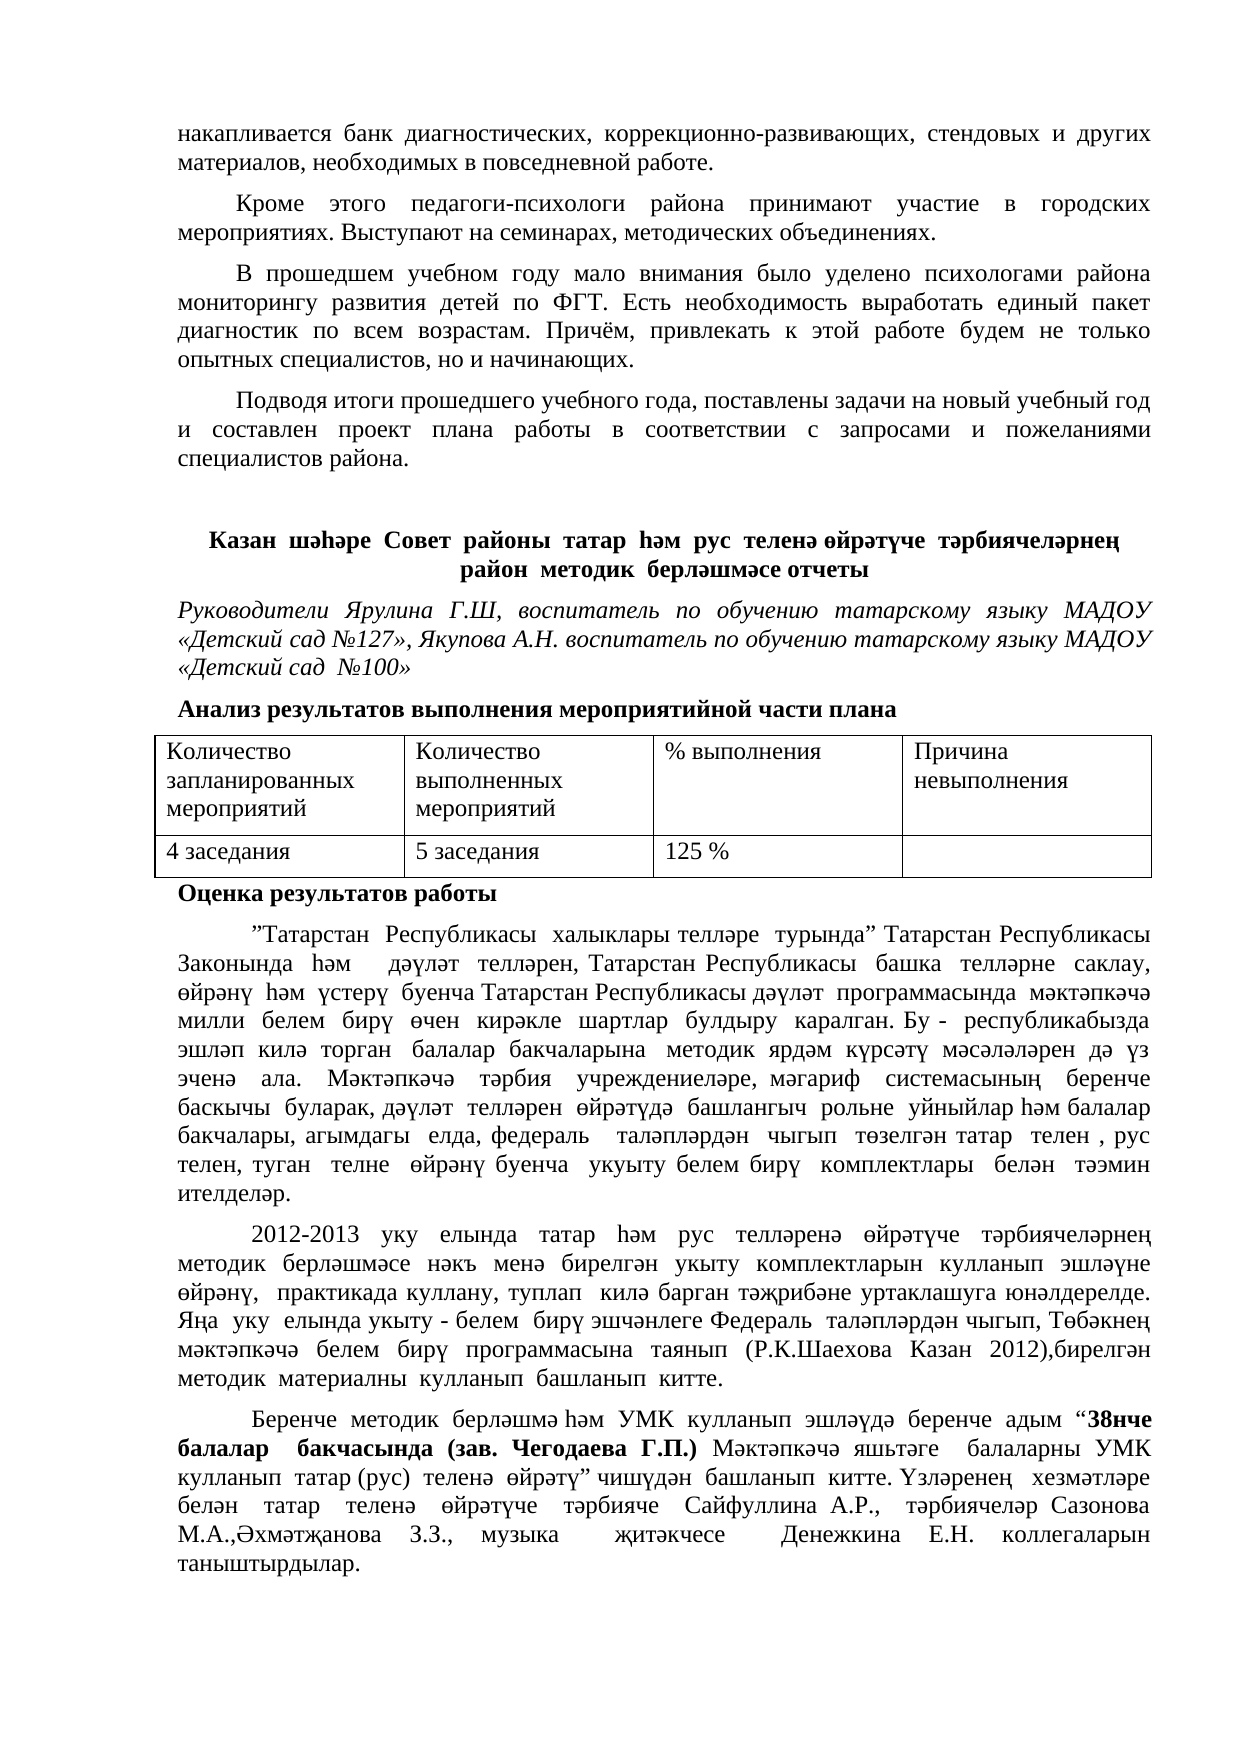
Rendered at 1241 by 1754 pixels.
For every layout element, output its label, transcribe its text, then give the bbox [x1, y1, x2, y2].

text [177, 118, 1152, 176]
text Беренче методик берләшмә һәм УМК кулланып эшләүдә беренче адым “38нче балалар бакчасында (зав. Чегодаева Г.П.) Мәктәпкәчә яшьтәге балаларны УМК кулланып татар (рус) теленә өйрәтү” чишүдән башланып китте. Үзләренең хезмәтләре белән татар теленә өйрәтүче тәрбияче Сайфуллина А.Р., тәрбиячеләр Сазонова М.А.,Әхмәтҗанова З.З., музыка җитәкчесе Денежкина Е.Н. коллегаларын таныштырдылар. [177, 1404, 1152, 1577]
text В прошедшем учебном году мало внимания было уделено психологами района мониторингу развития детей по ФГТ. Есть необходимость выработать единый пакет диагностик по всем возрастам. Причём, привлекать к этой работе будем не только опытных специалистов, но и начинающих. [177, 258, 1152, 373]
text Оценка результатов работы [177, 878, 1152, 907]
table_header Количество запланированных мероприятий [156, 736, 404, 835]
text 2012-2013 уку елында татар һәм рус телләренә өйрәтүче тәрбиячеләрнең методик берләшмәсе нәкъ менә бирелгән укыту комплектларын кулланып эшләүне өйрәнү, практикада куллану, туплап килә барган тәҗрибәне уртаклашуга юнәлдерелде. Яңа уку елында укыту - белем бирү эшчәнлеге Федераль таләпләрдән чыгып, Төбәкнең мәктәпкәчә белем бирү программасына таянып (Р.К.Шаехова Казан 2012),бирелгән методик материалны кулланып башланып китте. [177, 1219, 1152, 1392]
text Кроме этого педагоги-психологи района принимают участие в городских мероприятиях. Выступают на семинарах, методических объединениях. [177, 188, 1152, 246]
text Анализ результатов выполнения мероприятийной части плана [177, 694, 1152, 722]
text Руководители Ярулина Г.Ш, воспитатель по обучению татарскому языку МАДОУ «Детский сад №127», Якупова А.Н. воспитатель по обучению татарскому языку МАДОУ «Детский сад №100» [177, 595, 1152, 681]
table_cell [903, 836, 1151, 877]
table_header Причина невыполнения [903, 736, 1151, 835]
text Казан шәһәре Совет районы татар һәм рус теленә өйрәтүче тәрбиячеләрнең район методик берләшмәсе отчеты [177, 525, 1152, 582]
table_cell 4 заседания [156, 836, 404, 877]
table_header % выполнения [654, 736, 902, 835]
table_cell 5 заседания [405, 836, 653, 877]
table_cell 125 % [654, 836, 902, 877]
text Подводя итоги прошедшего учебного года, поставлены задачи на новый учебный год и составлен проект плана работы в соответствии с запросами и пожеланиями специалистов района. [177, 386, 1152, 472]
table_header Количество выполненных мероприятий [405, 736, 653, 835]
text ”Татарстан Республикасы халыклары телләре турында” Татарстан Республикасы Законында һәм дәүләт телләрен, Татарстан Республикасы башка телләрне саклау, өйрәнү һәм үстерү буенча Татарстан Республикасы дәүләт программасында мәктәпкәчә милли белем бирү өчен кирәкле шартлар булдыру каралган. Бу - республикабызда эшләп килә торган балалар бакчаларына методик ярдәм күрсәтү мәсәләләрен дә үз эченә ала. Мәктәпкәчә тәрбия учреждениеләре, мәгариф системасының беренче баскычы буларак, дәүләт телләрен өйрәтүдә башлангыч рольне уйныйлар һәм балалар бакчалары, агымдагы елда, федераль таләпләрдән чыгып төзелгән татар телен , рус телен, туган телне өйрәнү буенча укуыту белем бирү комплектлары белән тәэмин ителделәр. [177, 919, 1152, 1207]
